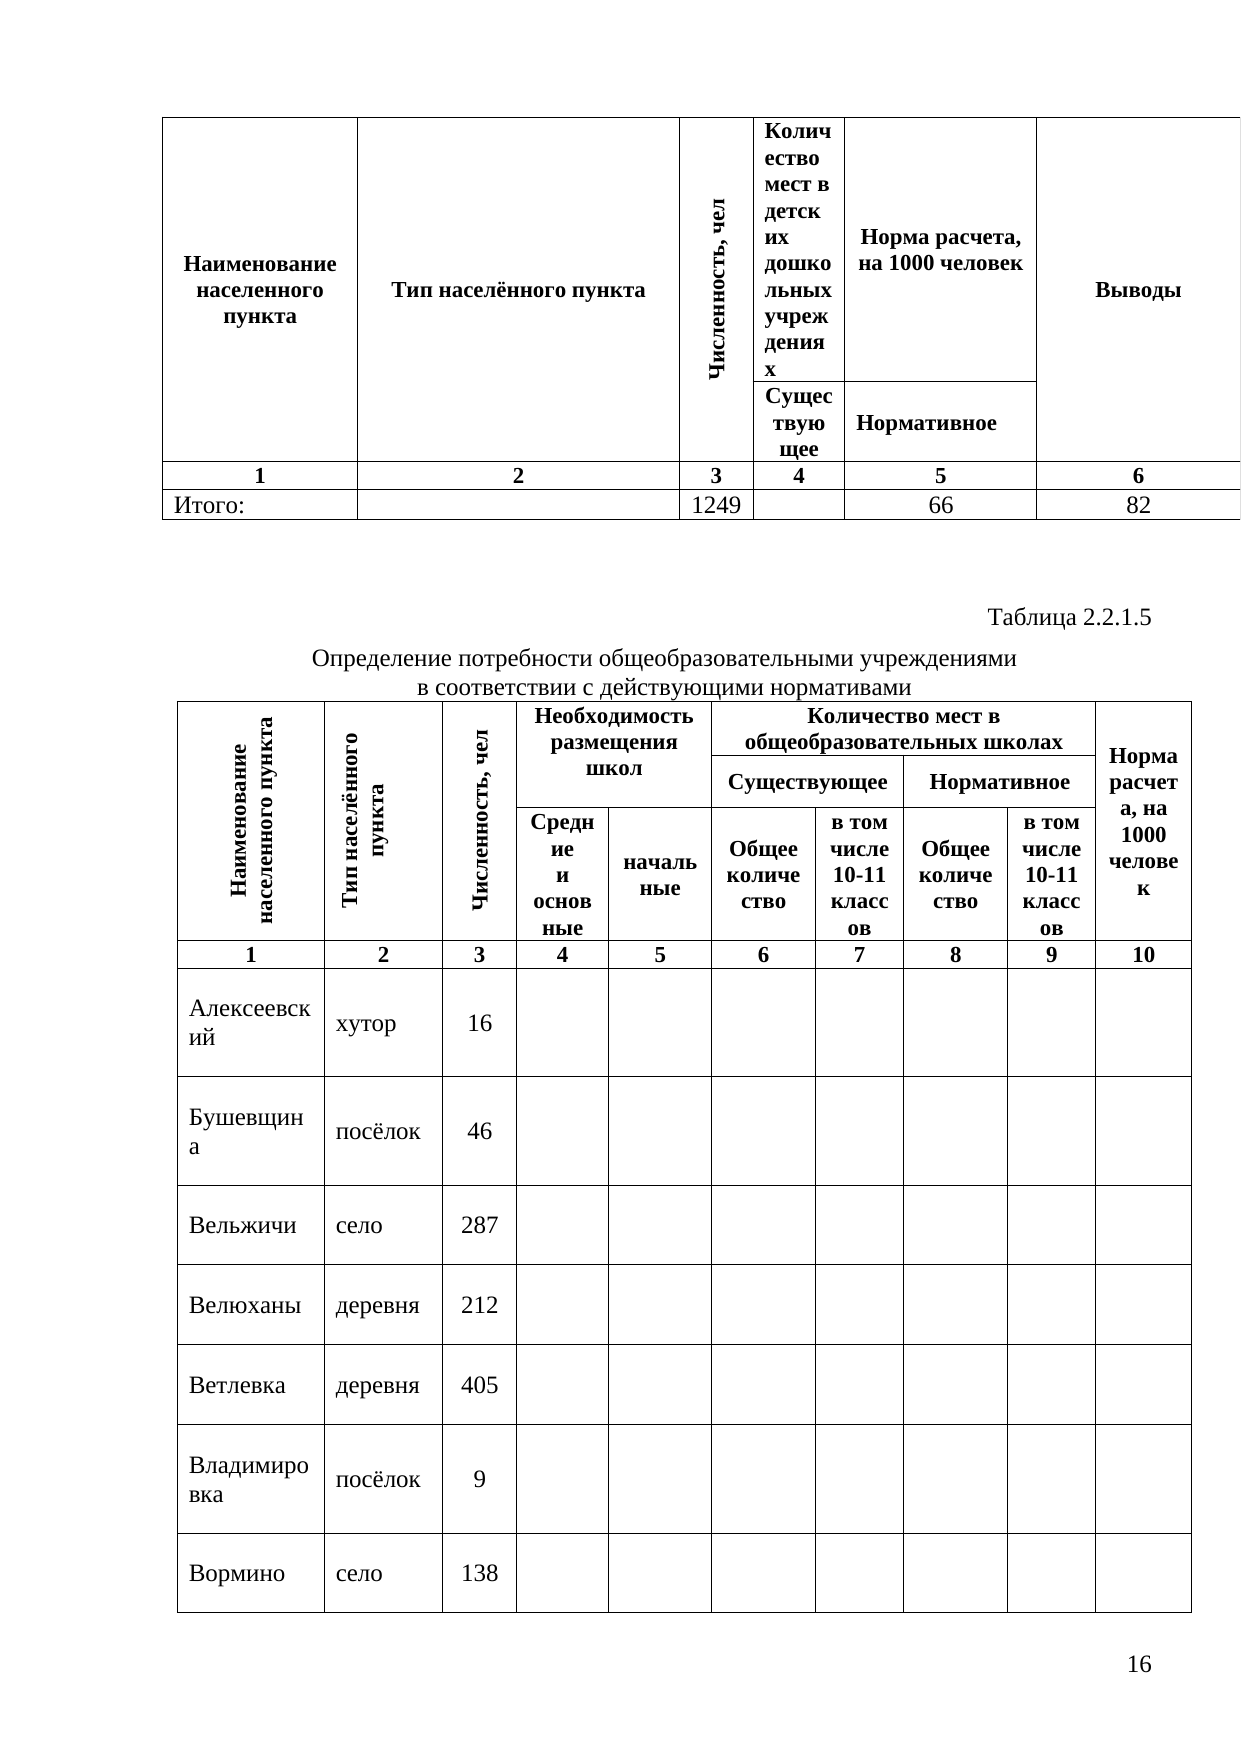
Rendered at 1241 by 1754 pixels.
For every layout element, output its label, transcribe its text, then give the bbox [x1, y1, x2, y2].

table_cell в том числе 10-11 классов [816, 808, 903, 940]
table_cell Велюханы [178, 1265, 324, 1344]
table_cell [609, 1186, 711, 1264]
table_cell 10 [1096, 941, 1191, 967]
table_cell [609, 969, 711, 1076]
table_cell 2 [325, 941, 442, 967]
table_cell Вормино [178, 1534, 324, 1612]
table_cell Вельжичи [178, 1186, 324, 1264]
table_cell начальные [609, 808, 711, 940]
table_cell [712, 1534, 815, 1612]
table_cell [712, 1265, 815, 1344]
table_cell [517, 1186, 608, 1264]
table_cell село [325, 1186, 442, 1264]
table_cell 4 [754, 462, 844, 489]
table_cell 9 [1008, 941, 1095, 967]
table_cell 4 [517, 941, 608, 967]
table_cell [754, 490, 844, 518]
table_cell [904, 1345, 1007, 1424]
table_cell 8 [904, 941, 1007, 967]
subtitle Таблица 2.2.1.5 [177, 602, 1152, 631]
table_cell Нормативное [845, 382, 1036, 461]
table_cell [1096, 1186, 1191, 1264]
table_cell [609, 1077, 711, 1184]
table_header Тип населённого пункта [358, 118, 679, 461]
table_cell [712, 1425, 815, 1532]
table_cell [816, 969, 903, 1076]
table_cell Владимировка [178, 1425, 324, 1532]
table_cell Итого: [163, 490, 357, 518]
table_cell [904, 1077, 1007, 1184]
table_cell [517, 1425, 608, 1532]
text в соответствии с действующими нормативами [177, 672, 1152, 701]
table_cell [609, 1425, 711, 1532]
table_header Наименование населенного пункта [178, 702, 324, 940]
table_cell посёлок [325, 1077, 442, 1184]
table_cell Алексеевский [178, 969, 324, 1076]
table_cell [1096, 969, 1191, 1076]
table_cell 3 [443, 941, 516, 967]
table_cell [1008, 1345, 1095, 1424]
table_cell [1096, 1345, 1191, 1424]
table_cell [816, 1077, 903, 1184]
table_cell 6 [1037, 462, 1240, 489]
table_cell 82 [1037, 490, 1240, 518]
table_cell Бушевщина [178, 1077, 324, 1184]
table_cell [609, 1265, 711, 1344]
table_header Необходимость размещения школ [517, 702, 711, 807]
table_cell [712, 1077, 815, 1184]
table_cell 9 [443, 1425, 516, 1532]
table_cell 16 [443, 969, 516, 1076]
table_cell Ветлевка [178, 1345, 324, 1424]
table_cell [1008, 1534, 1095, 1612]
table_cell [904, 1534, 1007, 1612]
table_cell 46 [443, 1077, 516, 1184]
table_cell [517, 1265, 608, 1344]
table_header Норма расчета, на 1000 человек [845, 118, 1036, 381]
table_cell [1008, 1186, 1095, 1264]
table_cell [904, 1186, 1007, 1264]
table_cell [1008, 1077, 1095, 1184]
table_cell 66 [845, 490, 1036, 518]
table_cell Существующее [712, 756, 903, 807]
table_cell [517, 1077, 608, 1184]
table_cell 212 [443, 1265, 516, 1344]
table_cell [816, 1345, 903, 1424]
table_cell 405 [443, 1345, 516, 1424]
table_cell [609, 1345, 711, 1424]
table_cell [1008, 969, 1095, 1076]
table_cell в том числе 10-11 классов [1008, 808, 1095, 940]
table_cell Нормативное [904, 756, 1095, 807]
table_cell Общее количество [712, 808, 815, 940]
table_cell [904, 969, 1007, 1076]
table_cell [517, 1534, 608, 1612]
table_cell 138 [443, 1534, 516, 1612]
table_cell [712, 1186, 815, 1264]
table_cell хутор [325, 969, 442, 1076]
table_header Количество мест в детских дошкольных учреждениях [754, 118, 844, 381]
table_cell деревня [325, 1265, 442, 1344]
table_cell 7 [816, 941, 903, 967]
table_cell [1096, 1265, 1191, 1344]
table_cell село [325, 1534, 442, 1612]
table_header Количество мест в общеобразовательных школах [712, 702, 1095, 754]
table_header Тип населённого пункта [325, 702, 442, 940]
table_cell посёлок [325, 1425, 442, 1532]
table_cell 1249 [680, 490, 753, 518]
table_cell Общее количество [904, 808, 1007, 940]
table_header Выводы [1037, 118, 1240, 461]
text Определение потребности общеобразовательными учреждениями [177, 643, 1152, 672]
table_cell [517, 1345, 608, 1424]
table_cell [904, 1265, 1007, 1344]
table_cell [904, 1425, 1007, 1532]
table_cell [816, 1425, 903, 1532]
table_cell Существующее [754, 382, 844, 461]
table_cell [816, 1186, 903, 1264]
table_cell [1096, 1077, 1191, 1184]
table_cell деревня [325, 1345, 442, 1424]
table_cell 2 [358, 462, 679, 489]
table_cell [712, 1345, 815, 1424]
table_header Норма расчета, на 1000 человек [1096, 702, 1191, 940]
table_cell [358, 490, 679, 518]
table_cell 1 [163, 462, 357, 489]
table_cell [816, 1534, 903, 1612]
table_cell [1096, 1534, 1191, 1612]
table_cell [1096, 1425, 1191, 1532]
table_header Наименование населенного пункта [163, 118, 357, 461]
table_cell 6 [712, 941, 815, 967]
table_cell [816, 1265, 903, 1344]
table_cell [1008, 1425, 1095, 1532]
table_cell 287 [443, 1186, 516, 1264]
table_cell 1 [178, 941, 324, 967]
table_cell 5 [609, 941, 711, 967]
table_cell [609, 1534, 711, 1612]
table_cell [712, 969, 815, 1076]
table_cell [1008, 1265, 1095, 1344]
table_header Численность, чел [443, 702, 516, 940]
table_cell 3 [680, 462, 753, 489]
table_cell 5 [845, 462, 1036, 489]
table_header Численность, чел [680, 118, 753, 461]
table_cell Средние и основные [517, 808, 608, 940]
table_cell [517, 969, 608, 1076]
